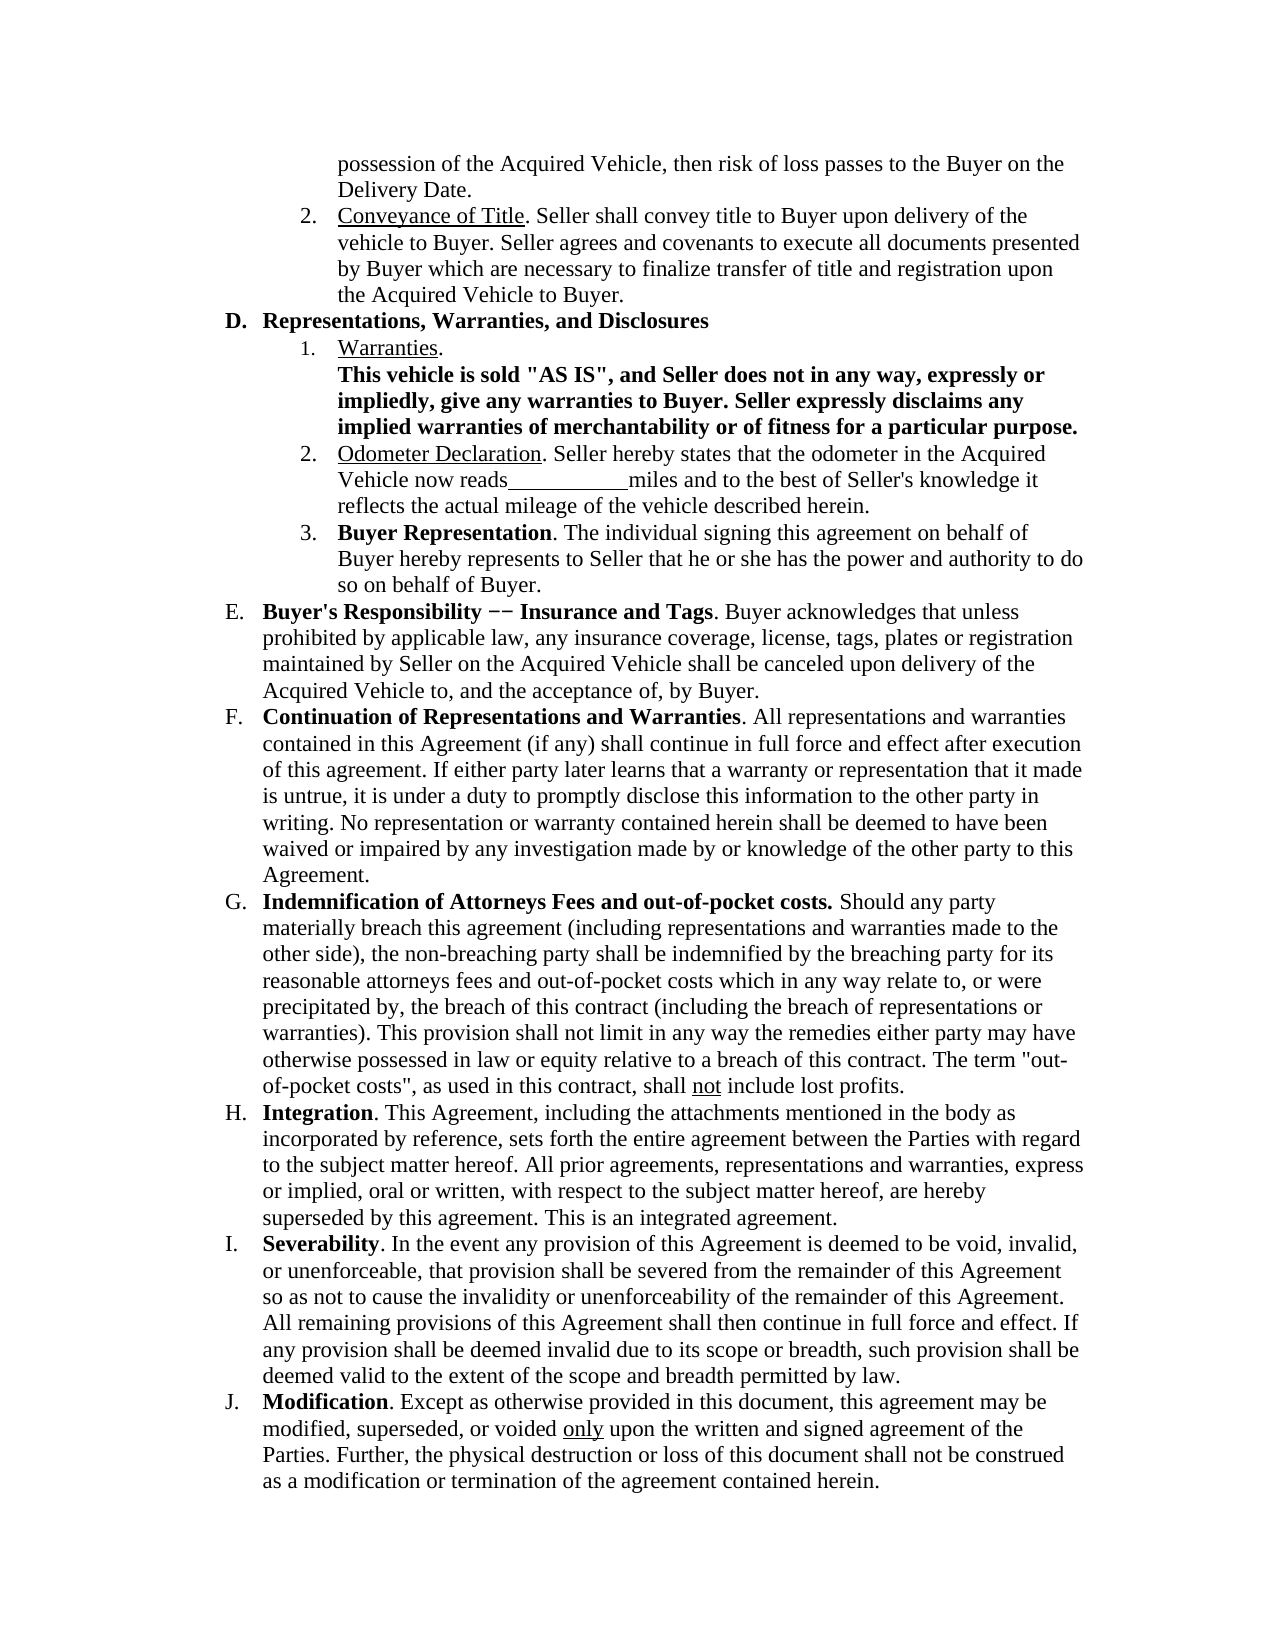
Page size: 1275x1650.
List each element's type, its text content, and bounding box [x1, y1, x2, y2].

list Odometer Declaration. Seller hereby states that the odometer in the Acquired Vehicle now reads miles and to the best of Seller's knowledge it reflects the actual mileage of the vehicle described herein. [300, 440, 1046, 519]
subtitle Representations, Warranties, and Disclosures [225, 308, 1098, 334]
subtitle This vehicle is sold "AS IS", and Seller does not in any way, expressly or impliedly, give any warranties to Buyer. Seller expressly disclaims any implied warranties of merchantability or of fitness for a particular purpose. [337, 361, 1078, 440]
text possession of the Acquired Vehicle, then risk of loss passes to the Buyer on the Delivery Date. [337, 150, 1067, 202]
list Continuation of Representations and Warranties. All representations and warranties contained in this Agreement (if any) shall continue in full force and effect after execution of this agreement. If either party later learns that a warranty or representation that it made is untrue, it is under a duty to promptly disclose this information to the other party in writing. No representation or warranty contained herein shall be deemed to have been waived or impaired by any investigation made by or knowledge of the other party to this Agreement. [225, 703, 1084, 888]
list Integration. This Agreement, including the attachments mentioned in the body as incorporated by reference, sets forth the entire agreement between the Parties with regard to the subject matter hereof. All prior agreements, representations and warranties, express or implied, oral or written, with respect to the subject matter hereof, are hereby superseded by this agreement. This is an integrated agreement. [225, 1098, 1085, 1230]
list Severability. In the event any provision of this Agreement is deemed to be void, invalid, or unenforceable, that provision shall be severed from the remainder of this Agreement so as not to cause the invalidity or unenforceability of the remainder of this Agreement. All remaining provisions of this Agreement shall then continue in full force and effect. If any provision shall be deemed invalid due to its scope or breadth, such provision shall be deemed valid to the extent of the scope and breadth permitted by law. [225, 1230, 1087, 1388]
list Conveyance of Title. Seller shall convey title to Buyer upon delivery of the vehicle to Buyer. Seller agrees and covenants to execute all documents presented by Buyer which are necessary to finalize transfer of title and registration upon the Acquired Vehicle to Buyer. [300, 202, 1087, 308]
list Buyer's Responsibility −− Insurance and Tags. Buyer acknowledges that unless prohibited by applicable law, any insurance coverage, license, tags, plates or registration maintained by Seller on the Acquired Vehicle shall be canceled upon delivery of the Acquired Vehicle to, and the acceptance of, by Buyer. [225, 598, 1074, 703]
list Buyer Representation. The individual signing this agreement on behalf of Buyer hereby represents to Seller that he or she has the power and authority to do so on behalf of Buyer. [300, 519, 1084, 598]
list Indemnification of Attorneys Fees and out-of-pocket costs. Should any party materially breach this agreement (including representations and warranties made to the other side), the non-breaching party shall be indemnified by the breaching party for its reasonable attorneys fees and out-of-pocket costs which in any way relate to, or were precipitated by, the breach of this contract (including the breach of representations or warranties). This provision shall not limit in any way the remedies either party may have otherwise possessed in law or equity relative to a breach of this contract. The term "out- of-pocket costs", as used in this contract, shall not include lost profits. [225, 888, 1077, 1098]
list Warranties. [300, 334, 1098, 360]
list Modification. Except as otherwise provided in this document, this agreement may be modified, superseded, or voided only upon the written and signed agreement of the Parties. Further, the physical destruction or loss of this document shall not be construed as a modification or termination of the agreement contained herein. [225, 1388, 1066, 1494]
